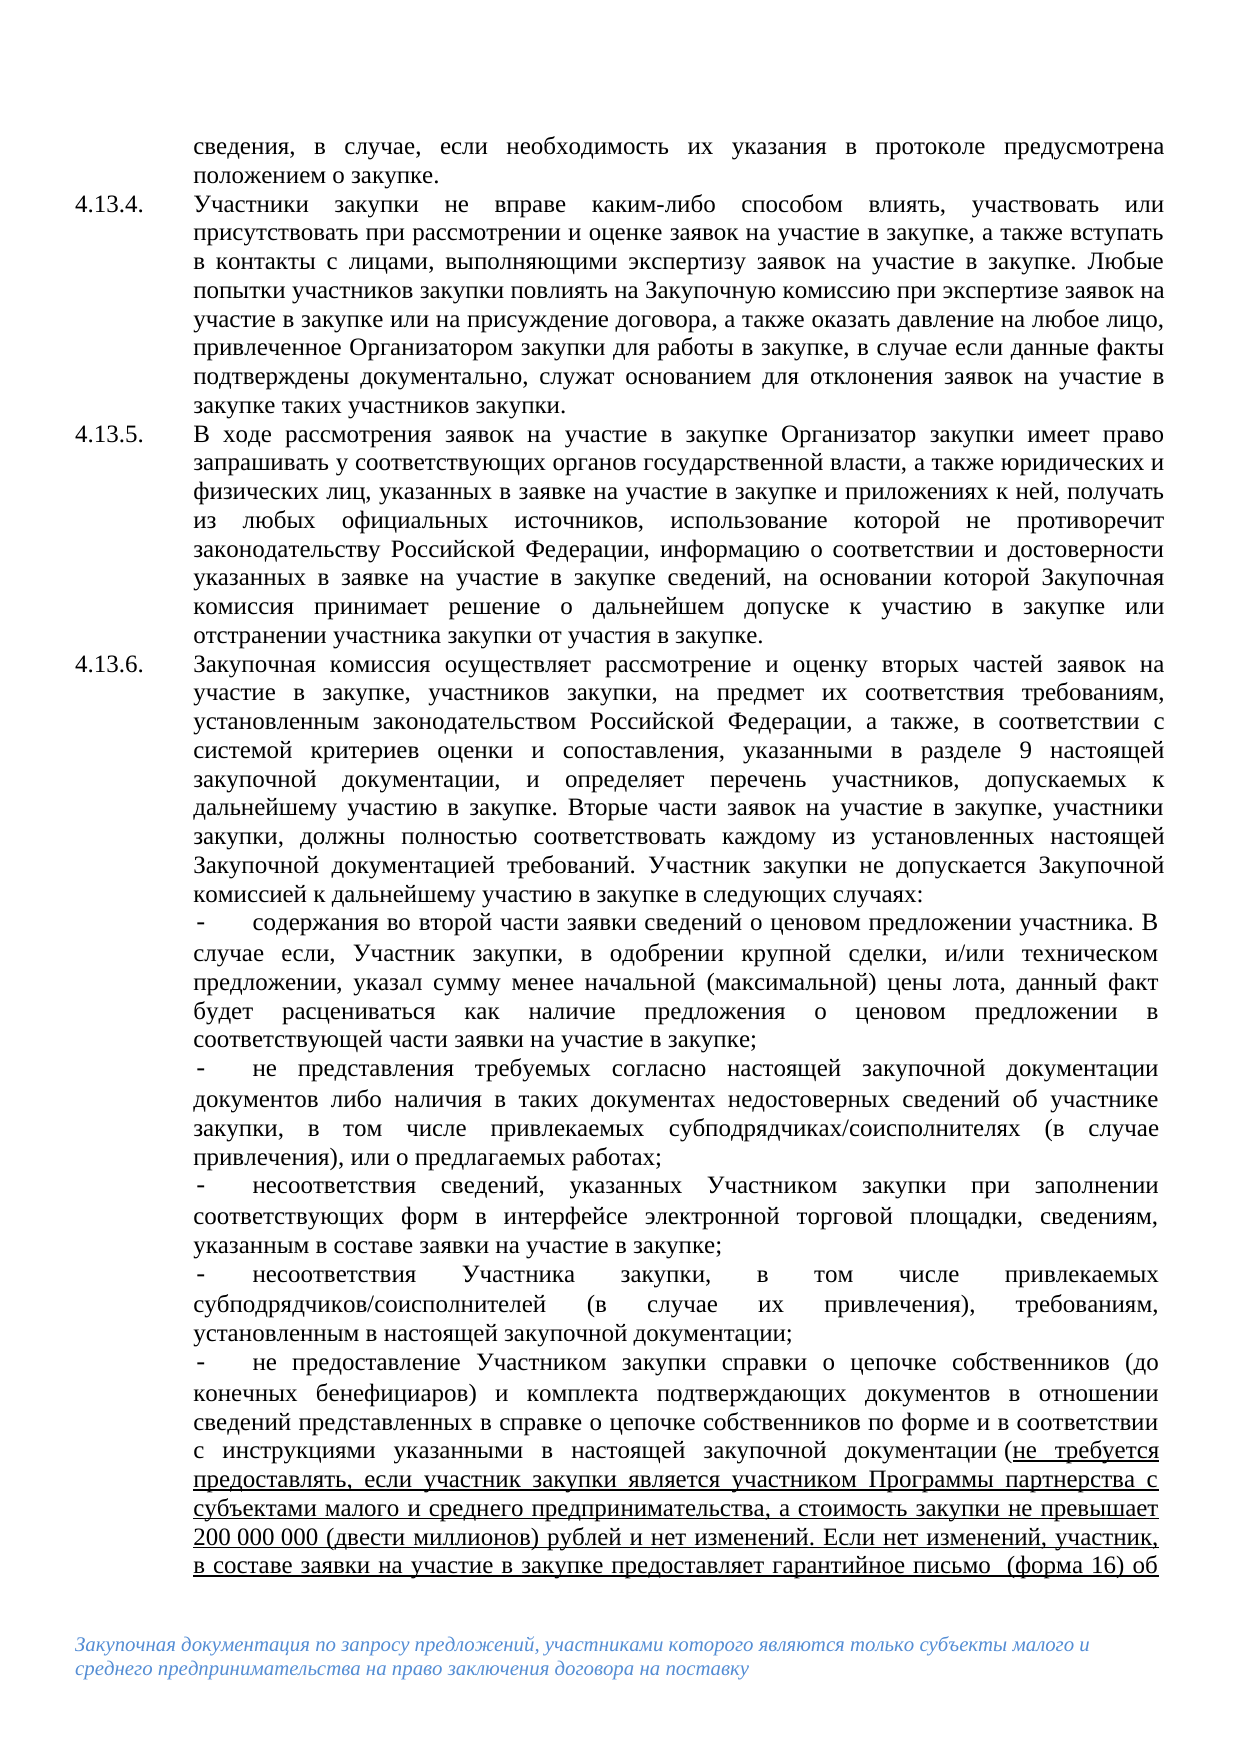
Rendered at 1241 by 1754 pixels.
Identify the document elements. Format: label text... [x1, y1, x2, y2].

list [75, 131, 1165, 189]
list Участники закупки не вправе каким-либо способом влиять, участвовать или присутствовать при рассмотрении и оценке заявок на участие в закупке, а также вступать в контакты с лицами, выполняющими экспертизу заявок на участие в закупке. Любые попытки участников закупки повлиять на Закупочную комиссию при экспертизе заявок на участие в закупке или на присуждение договора, а также оказать давление на любое лицо, привлеченное Организатором закупки для работы в закупке, в случае если данные факты подтверждены документально, служат основанием для отклонения заявок на участие в закупке таких участников закупки. [75, 189, 1165, 419]
list В ходе рассмотрения заявок на участие в закупке Организатор закупки имеет право запрашивать у соответствующих органов государственной власти, а также юридических и физических лиц, указанных в заявке на участие в закупке и приложениях к ней, получать из любых официальных источников, использование которой не противоречит законодательству Российской Федерации, информацию о соответствии и достоверности указанных в заявке на участие в закупке сведений, на основании которой Закупочная комиссия принимает решение о дальнейшем допуске к участию в закупке или отстранении участника закупки от участия в закупке. [75, 419, 1165, 649]
list несоответствия сведений, указанных Участником закупки при заполнении соответствующих форм в интерфейсе электронной торговой площадки, сведениям, указанным в составе заявки на участие в закупке; [193, 1170, 1159, 1259]
list Закупочная комиссия осуществляет рассмотрение и оценку вторых частей заявок на участие в закупке, участников закупки, на предмет их соответствия требованиям, установленным законодательством Российской Федерации, а также, в соответствии с системой критериев оценки и сопоставления, указанными в разделе 9 настоящей закупочной документации, и определяет перечень участников, допускаемых к дальнейшему участию в закупке. Вторые части заявок на участие в закупке, участники закупки, должны полностью соответствовать каждому из установленных настоящей Закупочной документацией требований. Участник закупки не допускается Закупочной комиссией к дальнейшему участию в закупке в следующих случаях: [75, 649, 1165, 907]
list содержания во второй части заявки сведений о ценовом предложении участника. В случае если, Участник закупки, в одобрении крупной сделки, и/или техническом предложении, указал сумму менее начальной (максимальной) цены лота, данный факт будет расцениваться как наличие предложения о ценовом предложении в соответствующей части заявки на участие в закупке; [193, 907, 1159, 1053]
list несоответствия Участника закупки, в том числе привлекаемых субподрядчиков/соисполнителей (в случае их привлечения), требованиям, установленным в настоящей закупочной документации; [193, 1259, 1159, 1347]
list не представления требуемых согласно настоящей закупочной документации документов либо наличия в таких документах недостоверных сведений об участнике закупки, в том числе привлекаемых субподрядчиках/соисполнителях (в случае привлечения), или о предлагаемых работах; [193, 1053, 1159, 1170]
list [193, 1548, 1159, 1575]
